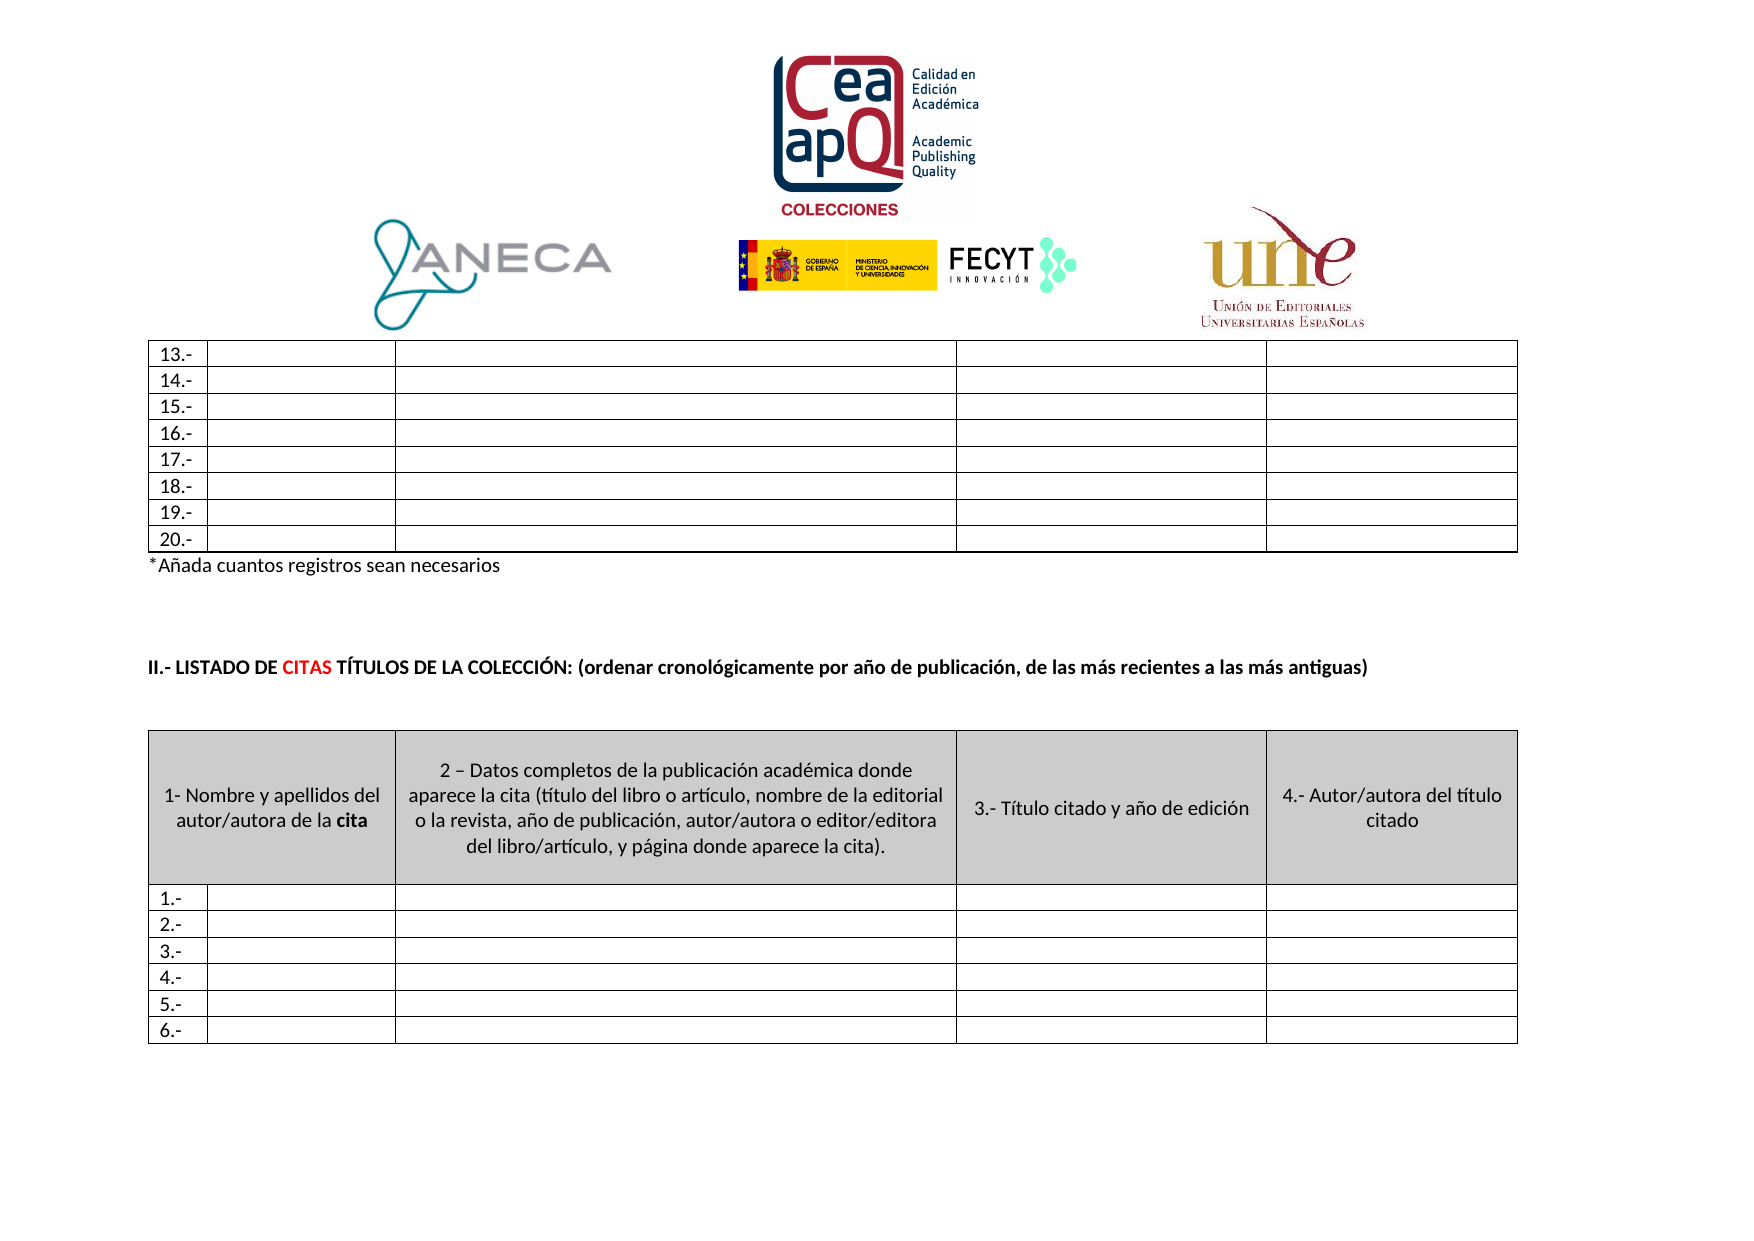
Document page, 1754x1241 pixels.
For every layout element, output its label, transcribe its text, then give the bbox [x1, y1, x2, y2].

table_cell 6.- [149, 1017, 207, 1043]
table_header 1- Nombre y apellidos del autor/autora de la cita [149, 731, 395, 884]
table_cell [208, 964, 395, 990]
table_cell 18.- [149, 473, 207, 498]
table_cell [1267, 341, 1517, 366]
table_cell 19.- [149, 500, 207, 525]
table_cell 3.- [149, 938, 207, 963]
table_cell [957, 911, 1266, 937]
table_cell [1267, 1017, 1517, 1043]
picture [1188, 197, 1375, 340]
table_cell [396, 447, 956, 472]
table_cell [957, 341, 1266, 366]
table_cell [208, 447, 395, 472]
table_cell [1267, 964, 1517, 990]
table_cell [1267, 991, 1517, 1016]
table_cell [208, 526, 395, 551]
table_cell [957, 473, 1266, 498]
table_cell 16.- [149, 420, 207, 446]
table_cell [957, 885, 1266, 910]
table_cell 2.- [149, 911, 207, 937]
picture [738, 237, 1077, 293]
picture [374, 216, 615, 333]
table_cell [1267, 420, 1517, 446]
table_cell [957, 447, 1266, 472]
table_cell [1267, 394, 1517, 419]
table_cell [396, 526, 956, 551]
table_cell [396, 991, 956, 1016]
table_cell [396, 885, 956, 910]
table_cell [1267, 911, 1517, 937]
table_cell 15.- [149, 394, 207, 419]
table_cell [208, 938, 395, 963]
table_cell [957, 500, 1266, 525]
table_cell [208, 367, 395, 393]
table_header 4.- Autor/autora del título citado [1267, 731, 1517, 884]
table_cell [957, 394, 1266, 419]
table_cell [396, 500, 956, 525]
table_cell [208, 885, 395, 910]
table_cell [1267, 447, 1517, 472]
table_cell [1267, 367, 1517, 393]
table_cell [396, 367, 956, 393]
table_cell [208, 911, 395, 937]
table_cell [208, 991, 395, 1016]
table_cell [396, 473, 956, 498]
picture [771, 54, 980, 222]
table_cell 5.- [149, 991, 207, 1016]
table_cell [208, 473, 395, 498]
table_cell [1267, 938, 1517, 963]
table_cell [957, 964, 1266, 990]
table_cell [208, 420, 395, 446]
table_cell 13.- [149, 341, 207, 366]
table_cell [957, 526, 1266, 551]
table_cell [396, 420, 956, 446]
table_cell [396, 341, 956, 366]
text *Añada cuantos registros sean necesarios [148, 552, 1606, 578]
table_cell [208, 341, 395, 366]
table_cell [396, 964, 956, 990]
table_cell 4.- [149, 964, 207, 990]
table_cell [957, 1017, 1266, 1043]
text II.- LISTADO DE CITAS TÍTULOS DE LA COLECCIÓN: (ordenar cronológicamente por año de publicación, de las más recientes a las más antiguas) [148, 654, 1606, 679]
table_header 3.- Título citado y año de edición [957, 731, 1266, 884]
table_cell [1267, 526, 1517, 551]
table_cell [1267, 500, 1517, 525]
table_cell 14.- [149, 367, 207, 393]
table_cell [396, 938, 956, 963]
table_cell 20.- [149, 526, 207, 551]
table_cell [208, 394, 395, 419]
table_cell [957, 938, 1266, 963]
table_cell [1267, 885, 1517, 910]
table_cell 17.- [149, 447, 207, 472]
table_cell 1.- [149, 885, 207, 910]
table_cell [208, 1017, 395, 1043]
table_header 2 – Datos completos de la publicación académica donde aparece la cita (título del libro o artículo, nombre de la editorial o la revista, año de publicación, autor/autora o editor/editora del libro/artículo, y página donde aparece la cita). [396, 731, 956, 884]
table_cell [396, 394, 956, 419]
table_cell [957, 367, 1266, 393]
table_cell [1267, 473, 1517, 498]
table_cell [396, 1017, 956, 1043]
table_cell [957, 420, 1266, 446]
table_cell [957, 991, 1266, 1016]
table_cell [396, 911, 956, 937]
table_cell [208, 500, 395, 525]
